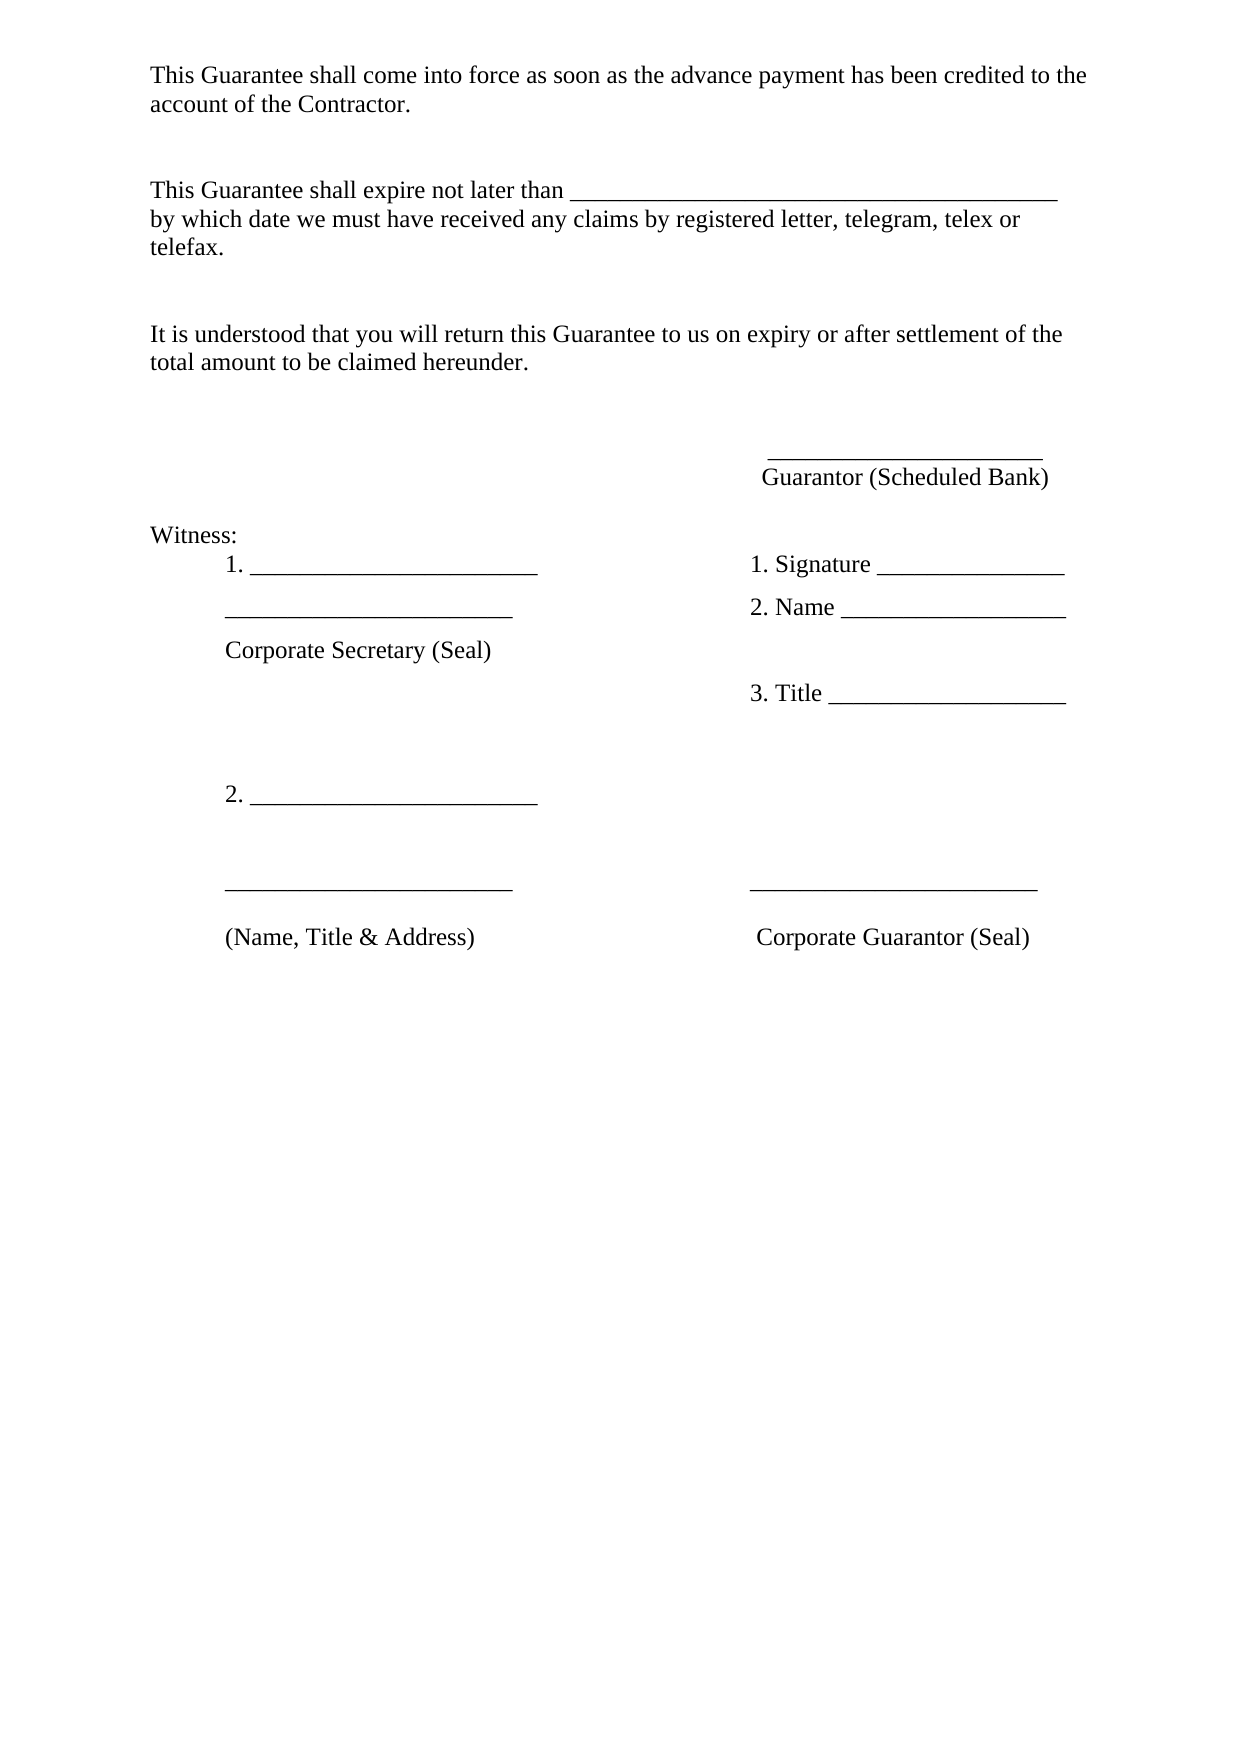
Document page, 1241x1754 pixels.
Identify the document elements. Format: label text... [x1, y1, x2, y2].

text It is understood that you will return this Guarantee to us on expiry or after settlement of the [150, 319, 1135, 347]
text Guarantor (Scheduled Bank) [675, 462, 1135, 491]
text _______________________ 2. Name __________________ [150, 592, 1135, 621]
text This Guarantee shall expire not later than _______________________________________ [150, 175, 1135, 204]
text account of the Contractor. [150, 89, 1135, 117]
text _______________________ _______________________ [150, 865, 1135, 894]
text 3. Title ___________________ [675, 678, 1135, 707]
text (Name, Title & Address) Corporate Guarantor (Seal) [150, 922, 1135, 951]
text Corporate Secretary (Seal) [150, 635, 1135, 664]
text by which date we must have received any claims by registered letter, telegram, telex or [150, 204, 1135, 232]
text Witness: [150, 520, 1135, 549]
text 2. _______________________ [150, 779, 1135, 807]
text total amount to be claimed hereunder. [150, 347, 1135, 376]
text telefax. [150, 232, 1135, 261]
text 1. _______________________ 1. Signature _______________ [150, 549, 1135, 577]
text This Guarantee shall come into force as soon as the advance payment has been credited to the [150, 60, 1135, 89]
text ______________________ [675, 434, 1135, 462]
